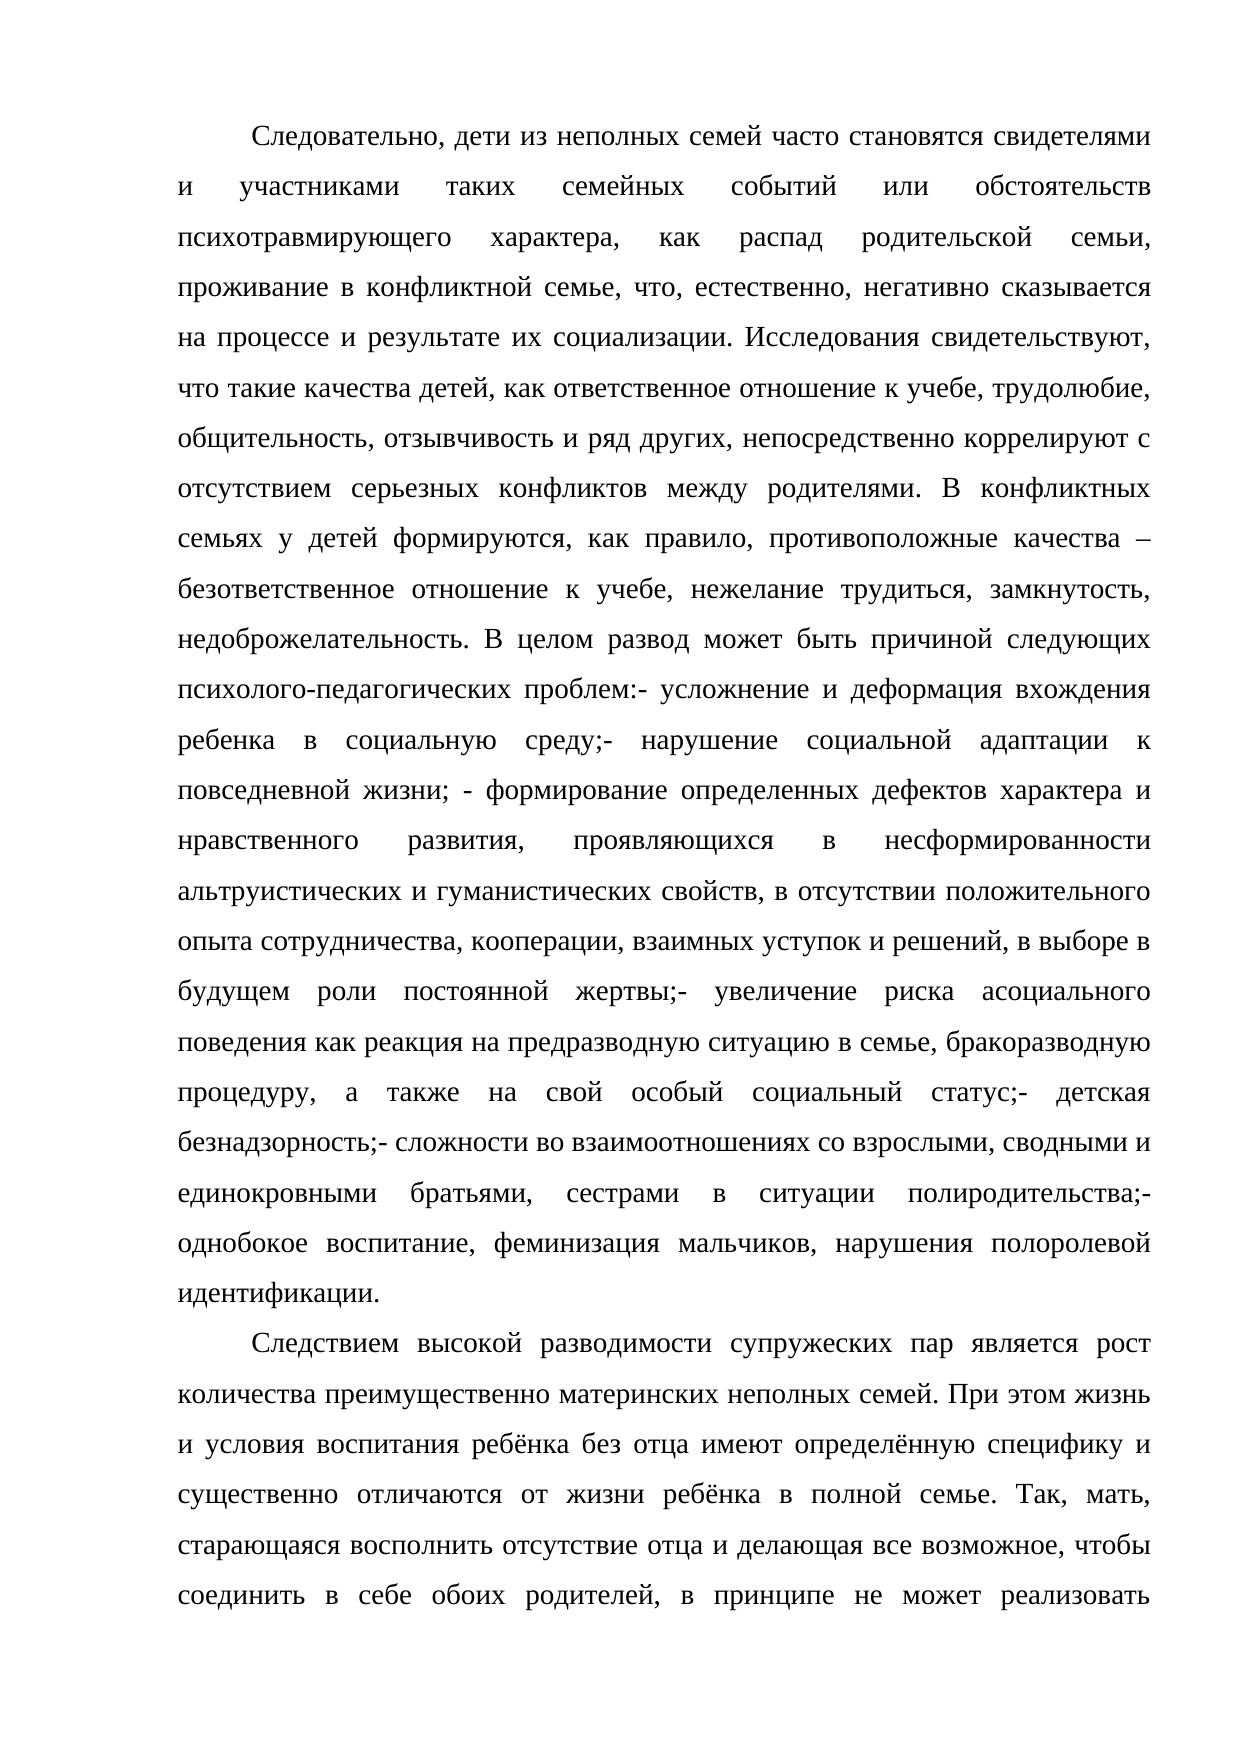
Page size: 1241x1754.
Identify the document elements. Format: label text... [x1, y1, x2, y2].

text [177, 1326, 1152, 1611]
text Следовательно, дети из неполных семей часто становятся свидетелями и участниками таких семейных событий или обстоятельств психотравмирующего характера, как распад родительской семьи, проживание в конфликтной семье, что, естественно, негативно сказывается на процессе и результате их социализации. Исследования свидетельствуют, что такие качества детей, как ответственное отношение к учебе, трудолюбие, общительность, отзывчивость и ряд других, непосредственно коррелируют с отсутствием серьезных конфликтов между родителями. В конфликтных семьях у детей формируются, как правило, противоположные качества – безответственное отношение к учебе, нежелание трудиться, замкнутость, недоброжелательность. В целом развод может быть причиной следующих психолого-педагогических проблем:- усложнение и деформация вхождения ребенка в социальную среду;- нарушение социальной адаптации к повседневной жизни; - формирование определенных дефектов характера и нравственного развития, проявляющихся в несформированности альтруистических и гуманистических свойств, в отсутствии положительного опыта сотрудничества, кооперации, взаимных уступок и решений, в выборе в будущем роли постоянной жертвы;- увеличение риска асоциального поведения как реакция на предразводную ситуацию в семье, бракоразводную процедуру, а также на свой особый социальный статус;- детская безнадзорность;- сложности во взаимоотношениях со взрослыми, сводными и единокровными братьями, сестрами в ситуации полиродительства;- однобокое воспитание, феминизация мальчиков, нарушения полоролевой идентификации. [177, 118, 1152, 1309]
